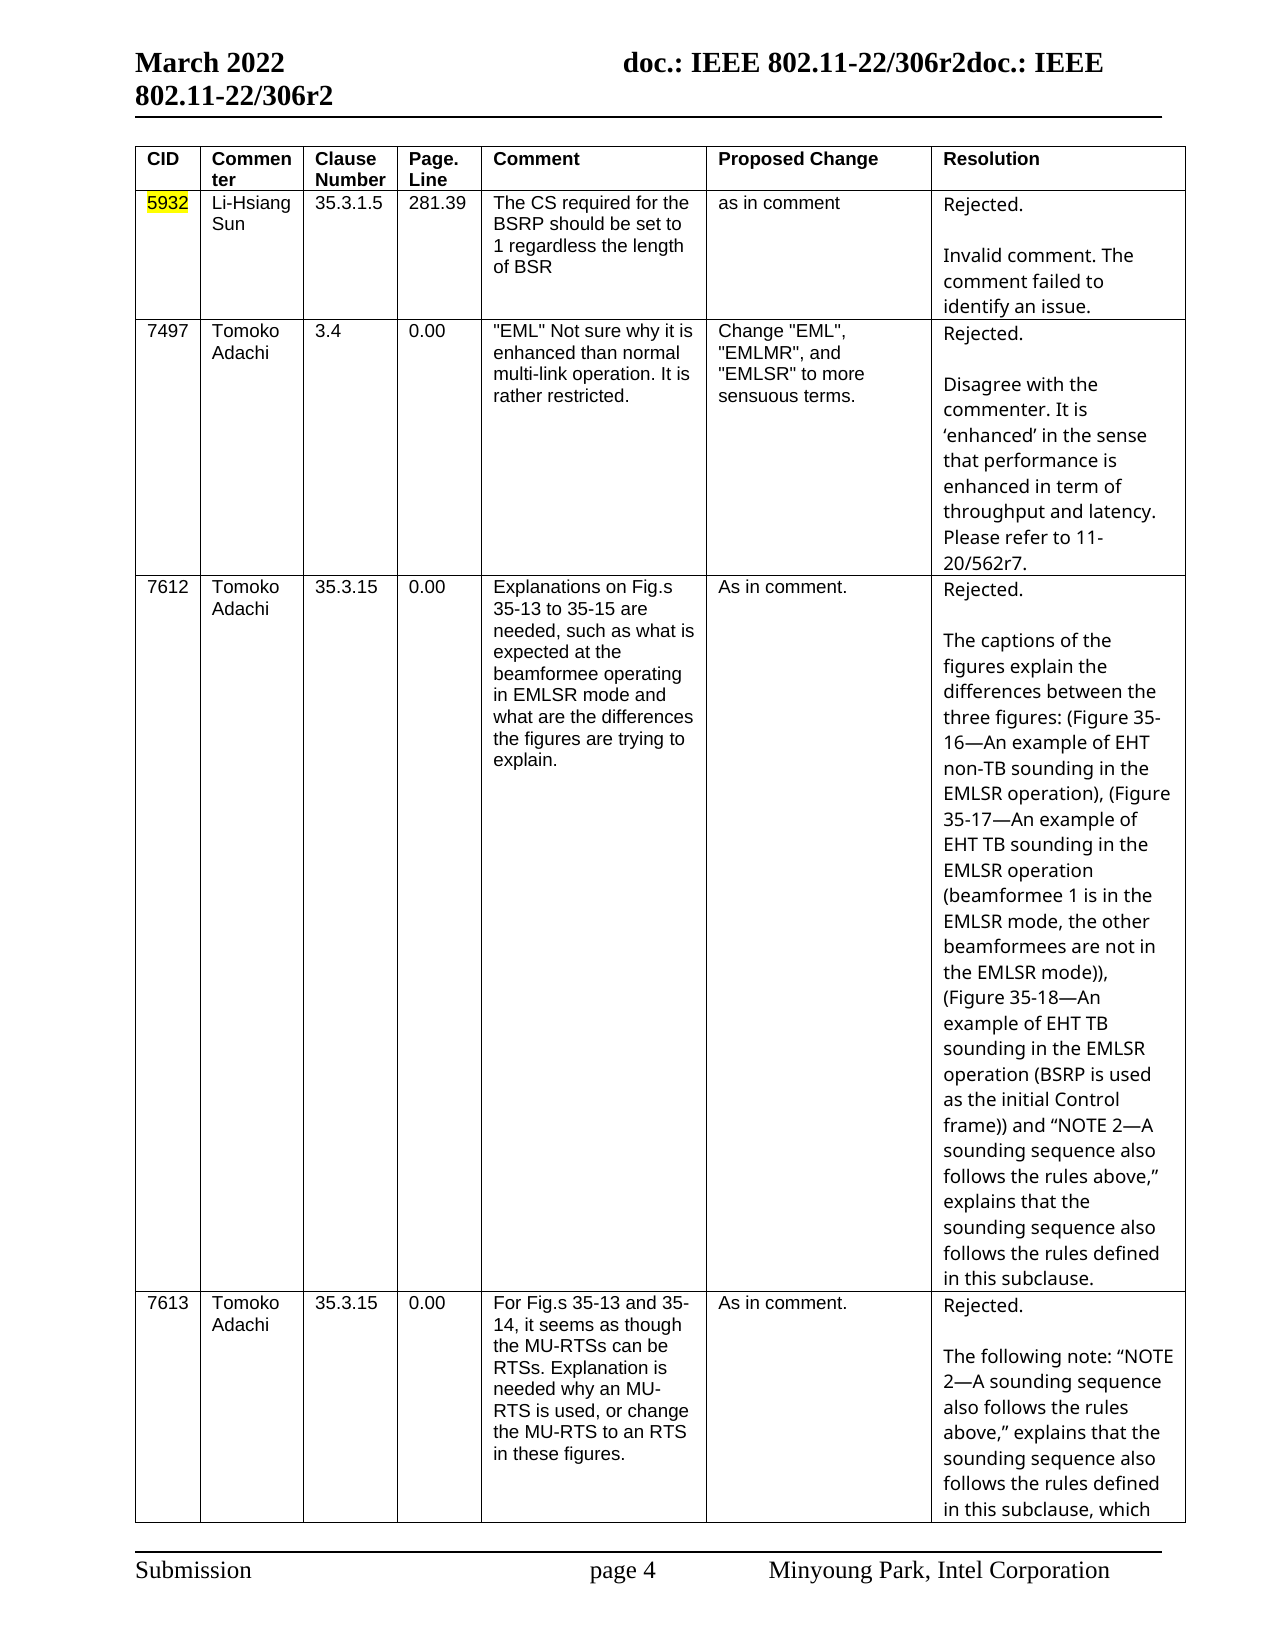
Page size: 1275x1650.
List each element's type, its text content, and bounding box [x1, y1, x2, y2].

table_cell The CS required for the BSRP should be set to 1 regardless the length of BSR [482, 191, 706, 319]
table_cell 7497 [136, 320, 200, 575]
table_header CID [136, 147, 200, 190]
table_cell Change "EML", "EMLMR", and "EMLSR" to more sensuous terms. [707, 320, 931, 575]
table_cell 0.00 [398, 576, 481, 1291]
table_cell 7613 [136, 1292, 200, 1522]
table_cell 0.00 [398, 320, 481, 575]
table_header Commenter [201, 147, 303, 190]
table_header Page. Line [398, 147, 481, 190]
table_cell 7612 [136, 576, 200, 1291]
table_cell Tomoko Adachi [201, 576, 303, 1291]
table_cell Explanations on Fig.s 35-13 to 35-15 are needed, such as what is expected at the beamformee operating in EMLSR mode and what are the differences the figures are trying to explain. [482, 576, 706, 1291]
table_cell 281.39 [398, 191, 481, 319]
table_cell Li-Hsiang Sun [201, 191, 303, 319]
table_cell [482, 1292, 706, 1522]
table_header Resolution [932, 147, 1185, 190]
table_cell Rejected. Disagree with the commenter. It is ‘enhanced’ in the sense that performance is enhanced in term of throughput and latency. Please refer to 11-20/562r7. [932, 320, 1185, 575]
table_header Clause Number [304, 147, 397, 190]
table_cell 35.3.1.5 [304, 191, 397, 319]
table_cell 35.3.15 [304, 1292, 397, 1522]
table_cell 35.3.15 [304, 576, 397, 1291]
table_cell Rejected. The captions of the figures explain the differences between the three figures: (Figure 35-16—An example of EHT non-TB sounding in the EMLSR operation), (Figure 35-17—An example of EHT TB sounding in the EMLSR operation (beamformee 1 is in the EMLSR mode, the other beamformees are not in the EMLSR mode)), (Figure 35-18—An example of EHT TB sounding in the EMLSR operation (BSRP is used as the initial Control frame)) and “NOTE 2—A sounding sequence also follows the rules above,” explains that the sounding sequence also follows the rules defined in this subclause. [932, 576, 1185, 1291]
table_cell 5932 [136, 191, 200, 319]
table_header Comment [482, 147, 706, 190]
table_cell 3.4 [304, 320, 397, 575]
table_cell "EML" Not sure why it is enhanced than normal multi-link operation. It is rather restricted. [482, 320, 706, 575]
table_cell 0.00 [398, 1292, 481, 1522]
table_cell As in comment. [707, 576, 931, 1291]
table_cell as in comment [707, 191, 931, 319]
table_header Proposed Change [707, 147, 931, 190]
table_cell As in comment. [707, 1292, 931, 1522]
table_cell Rejected. Invalid comment. The comment failed to identify an issue. [932, 191, 1185, 319]
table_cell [932, 1292, 1185, 1522]
table_cell Tomoko Adachi [201, 1292, 303, 1522]
table_cell Tomoko Adachi [201, 320, 303, 575]
